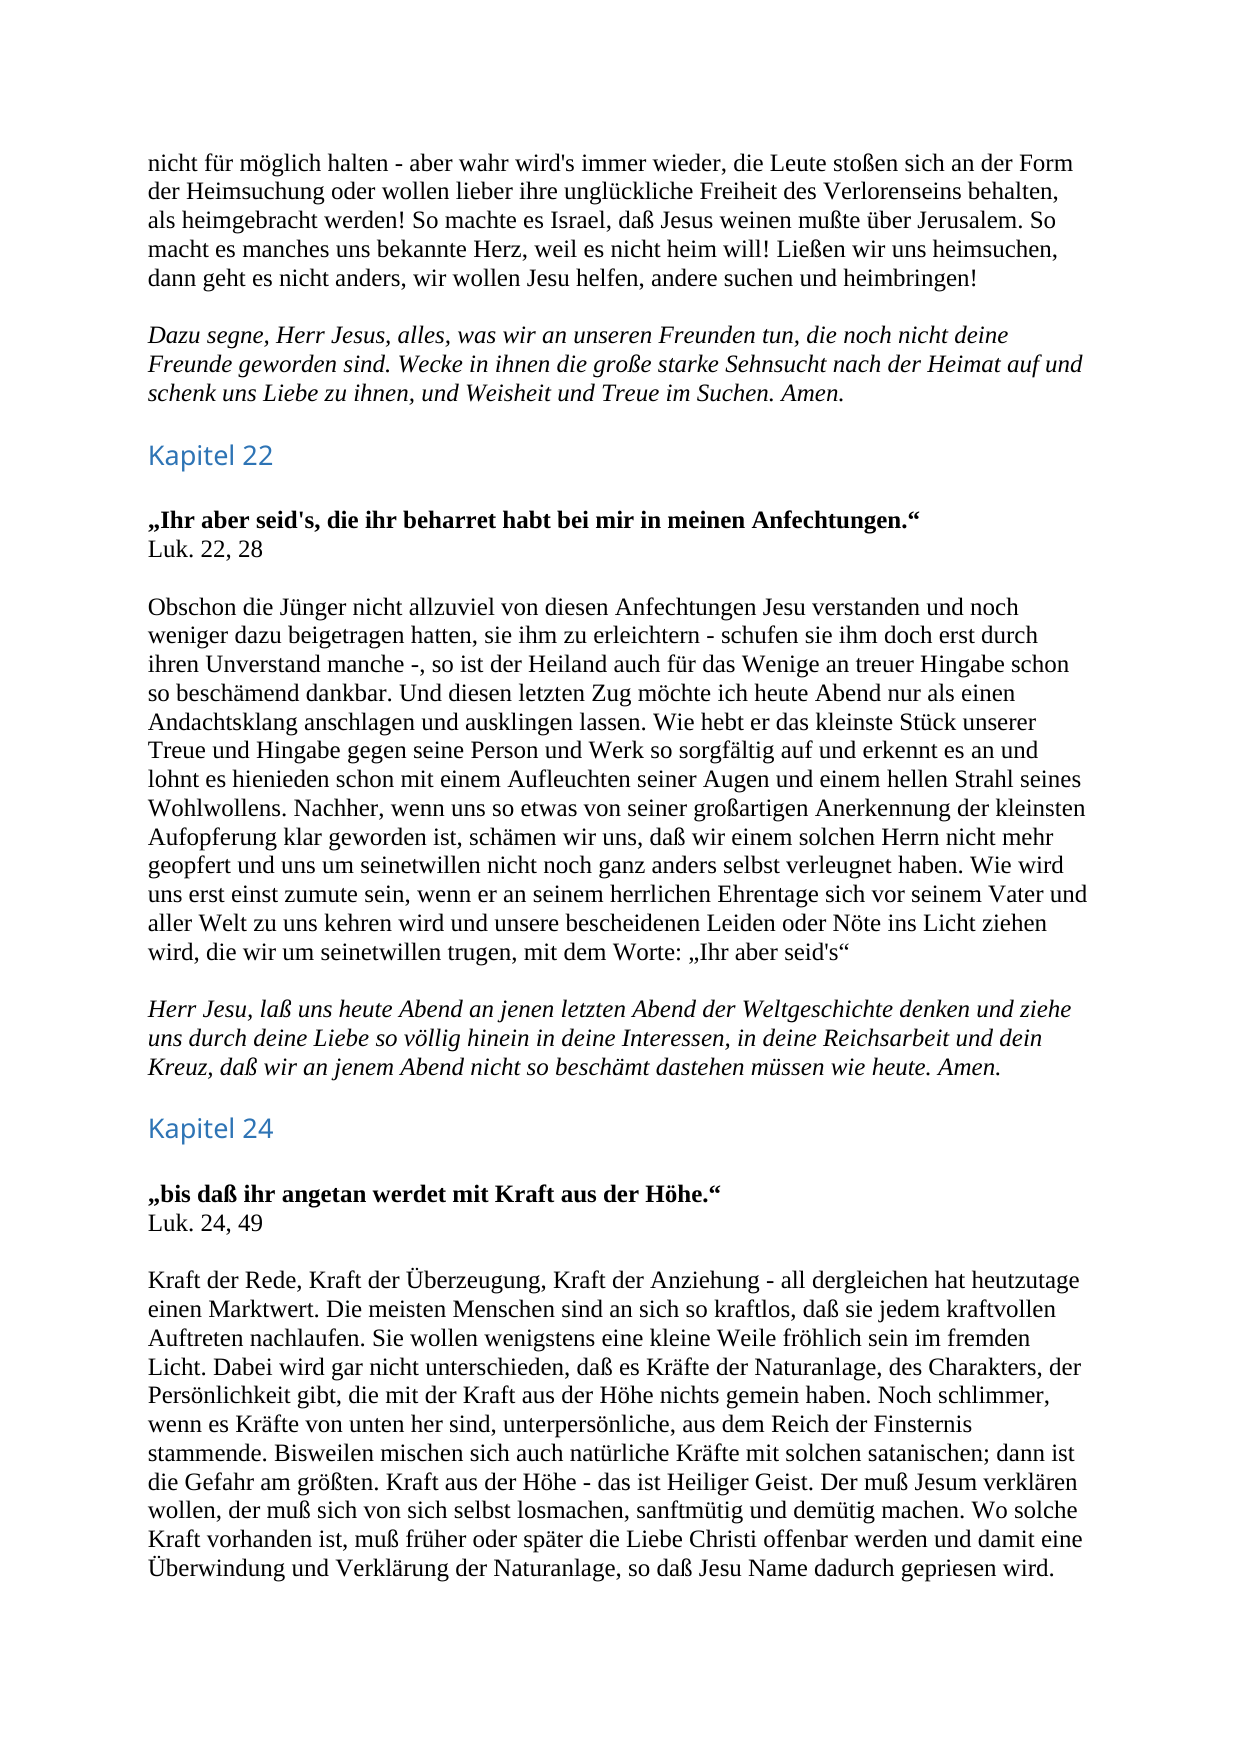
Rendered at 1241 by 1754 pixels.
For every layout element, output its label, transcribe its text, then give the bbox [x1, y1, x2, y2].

text „bis daß ihr angetan werdet mit Kraft aus der Höhe.“ Luk. 24, 49 [148, 1179, 1093, 1236]
text Herr Jesu, laß uns heute Abend an jenen letzten Abend der Weltgeschichte denken und ziehe uns durch deine Liebe so völlig hinein in deine Interessen, in deine Reichsarbeit und dein Kreuz, daß wir an jenem Abend nicht so beschämt dastehen müssen wie heute. Amen. [148, 994, 1093, 1081]
text Dazu segne, Herr Jesus, alles, was wir an unseren Freunden tun, die noch nicht deine Freunde geworden sind. Wecke in ihnen die große starke Sehnsucht nach der Heimat auf und schenk uns Liebe zu ihnen, und Weisheit und Treue im Suchen. Amen. [148, 321, 1093, 407]
subtitle Kapitel 22 [148, 436, 1093, 473]
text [148, 1266, 1093, 1582]
text „Ihr aber seid's, die ihr beharret habt bei mir in meinen Anfechtungen.“ Luk. 22, 28 [148, 505, 1093, 562]
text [148, 148, 1093, 291]
text Obschon die Jünger nicht allzuviel von diesen Anfechtungen Jesu verstanden und noch weniger dazu beigetragen hatten, sie ihm zu erleichtern - schufen sie ihm doch erst durch ihren Unverstand manche -, so ist der Heiland auch für das Wenige an treuer Hingabe schon so beschämend dankbar. Und diesen letzten Zug möchte ich heute Abend nur als einen Andachtsklang anschlagen und ausklingen lassen. Wie hebt er das kleinste Stück unserer Treue und Hingabe gegen seine Person und Werk so sorgfältig auf und erkennt es an und lohnt es hienieden schon mit einem Aufleuchten seiner Augen und einem hellen Strahl seines Wohlwollens. Nachher, wenn uns so etwas von seiner großartigen Anerkennung der kleinsten Aufopferung klar geworden ist, schämen wir uns, daß wir einem solchen Herrn nicht mehr geopfert und uns um seinetwillen nicht noch ganz anders selbst verleugnet haben. Wie wird uns erst einst zumute sein, wenn er an seinem herrlichen Ehrentage sich vor seinem Vater und aller Welt zu uns kehren wird und unsere bescheidenen Leiden oder Nöte ins Licht ziehen wird, die wir um seinetwillen trugen, mit dem Worte: „Ihr aber seid's“ [148, 592, 1093, 965]
subtitle Kapitel 24 [148, 1110, 1093, 1147]
